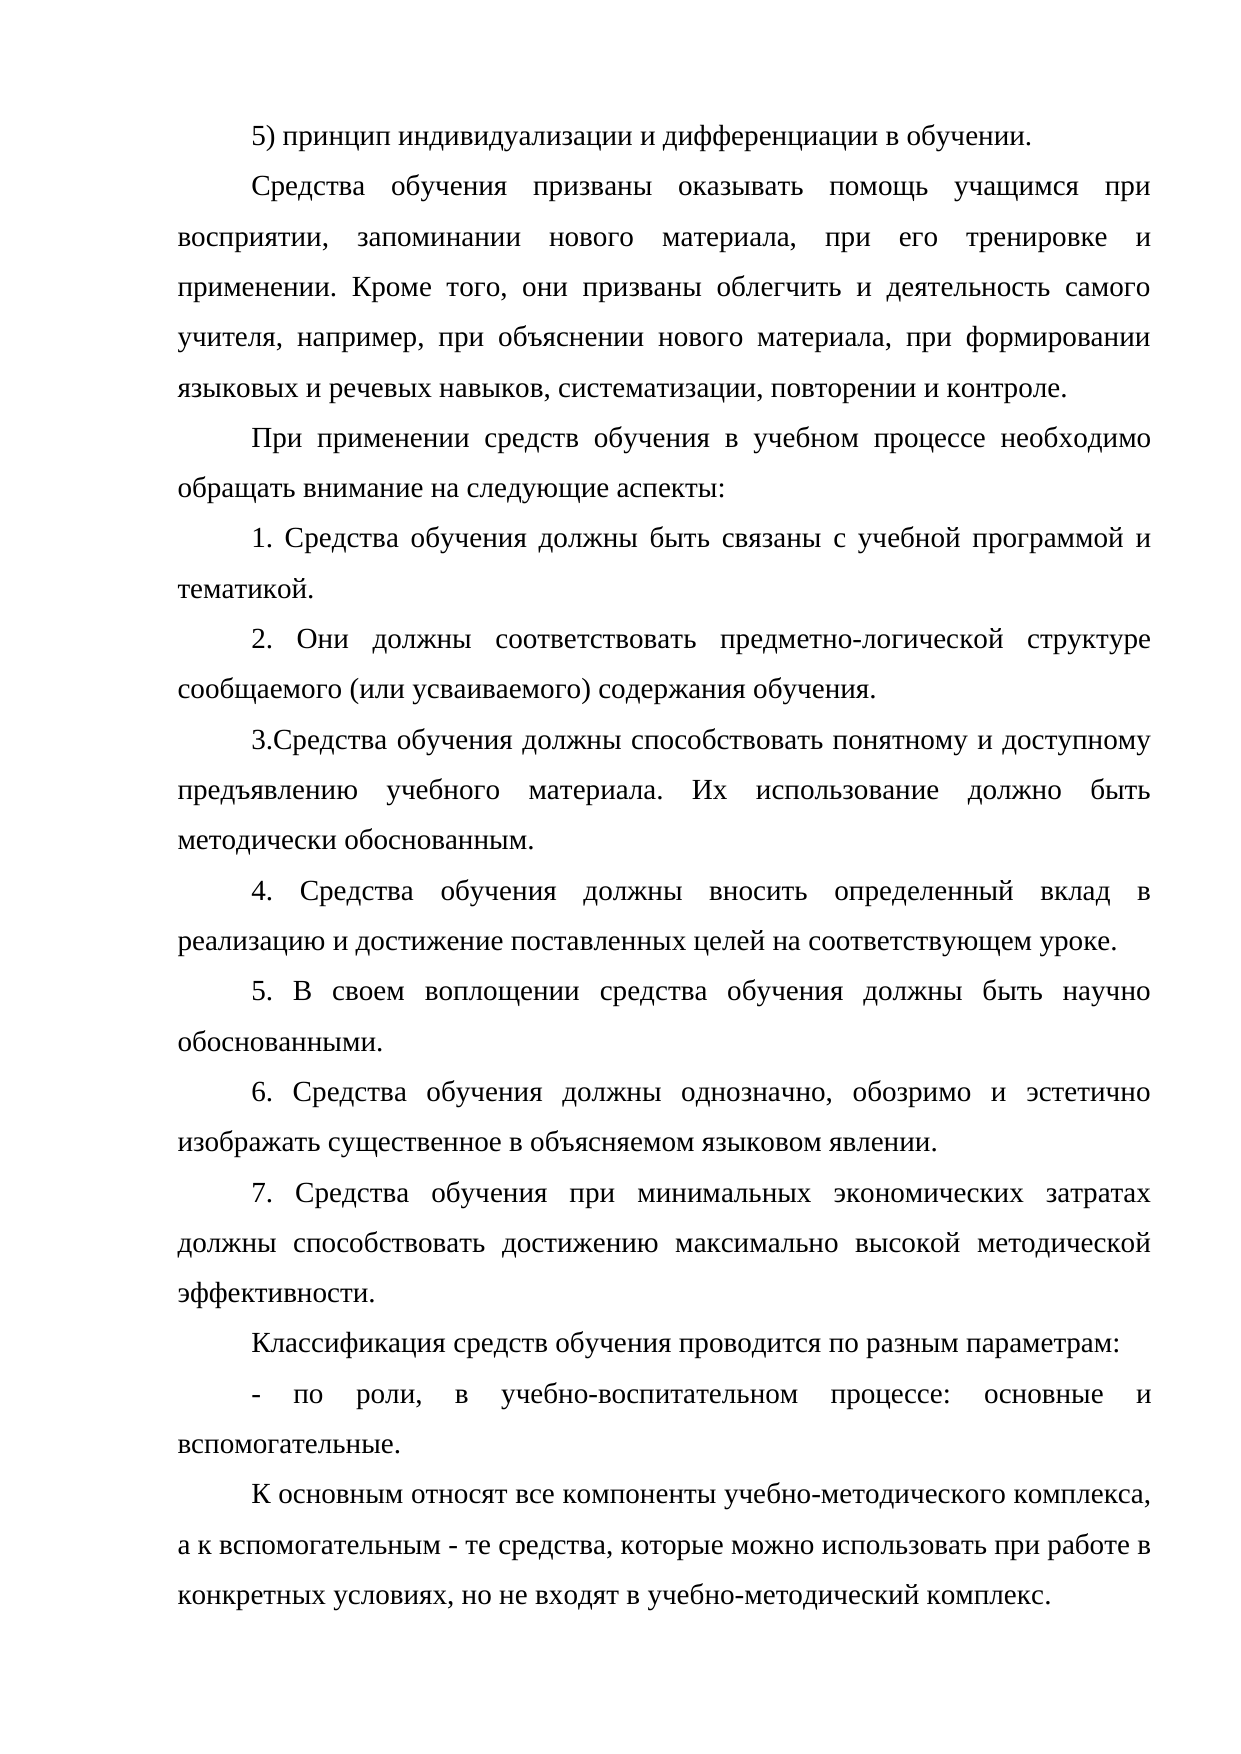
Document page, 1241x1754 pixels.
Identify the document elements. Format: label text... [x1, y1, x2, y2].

text Классификация средств обучения проводится по разным параметрам: [177, 1326, 1152, 1359]
text 3.Средства обучения должны способствовать понятному и доступному предъявлению учебного материала. Их использование должно быть методически обоснованным. [177, 722, 1152, 856]
text 4. Средства обучения должны вносить определенный вклад в реализацию и достижение поставленных целей на соответствующем уроке. [177, 873, 1152, 957]
text - по роли, в учебно-воспитательном процессе: основные и вспомогательные. [177, 1376, 1152, 1460]
text Средства обучения призваны оказывать помощь учащимся при восприятии, запоминании нового материала, при его тренировке и применении. Кроме того, они призваны облегчить и деятельность самого учителя, например, при объяснении нового материала, при формировании языковых и речевых навыков, систематизации, повторении и контроле. [177, 168, 1152, 403]
text 7. Средства обучения при минимальных экономических затратах должны способствовать достижению максимально высокой методической эффективности. [177, 1175, 1152, 1309]
text 6. Средства обучения должны однозначно, обозримо и эстетично изображать существенное в объясняемом языковом явлении. [177, 1074, 1152, 1158]
text 2. Они должны соответствовать предметно-логической структуре сообщаемого (или усваиваемого) содержания обучения. [177, 621, 1152, 705]
text 1. Средства обучения должны быть связаны с учебной программой и тематикой. [177, 521, 1152, 604]
text При применении средств обучения в учебном процессе необходимо обращать внимание на следующие аспекты: [177, 420, 1152, 504]
text К основным относят все компоненты учебно-методического комплекса, а к вспомогательным - те средства, которые можно использовать при работе в конкретных условиях, но не входят в учебно-методический комплекс. [177, 1477, 1152, 1611]
text 5) принцип индивидуализации и дифференциации в обучении. [177, 118, 1152, 152]
text 5. В своем воплощении средства обучения должны быть научно обоснованными. [177, 973, 1152, 1057]
